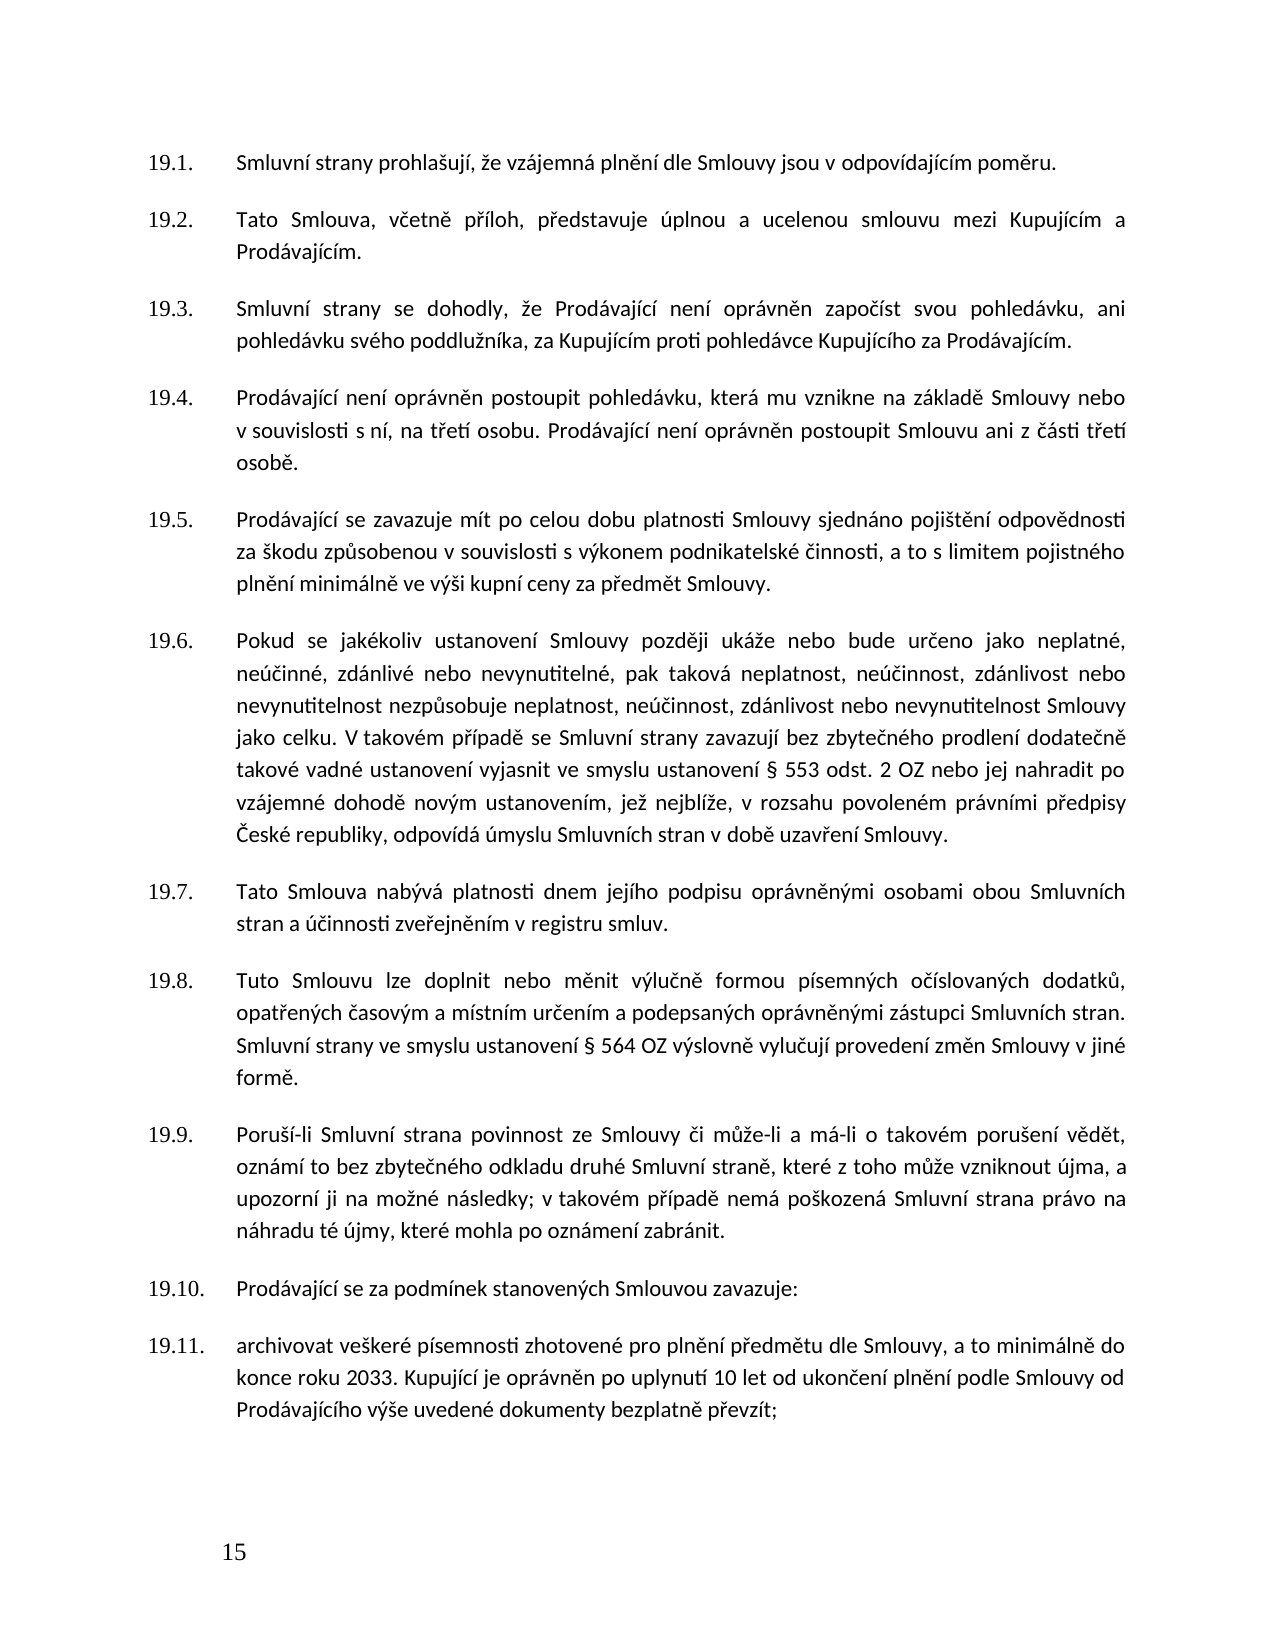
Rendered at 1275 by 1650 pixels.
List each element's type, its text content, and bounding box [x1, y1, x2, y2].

subtitle Tato Smlouva, včetně příloh, představuje úplnou a ucelenou smlouvu mezi Kupujícím a Prodávajícím. [148, 205, 1127, 265]
subtitle Pokud se jakékoliv ustanovení Smlouvy později ukáže nebo bude určeno jako neplatné, neúčinné, zdánlivé nebo nevynutitelné, pak taková neplatnost, neúčinnost, zdánlivost nebo nevynutitelnost nezpůsobuje neplatnost, neúčinnost, zdánlivost nebo nevynutitelnost Smlouvy jako celku. V takovém případě se Smluvní strany zavazují bez zbytečného prodlení dodatečně takové vadné ustanovení vyjasnit ve smyslu ustanovení § 553 odst. 2 OZ nebo jej nahradit po vzájemné dohodě novým ustanovením, jež nejblíže, v rozsahu povoleném právními předpisy České republiky, odpovídá úmyslu Smluvních stran v době uzavření Smlouvy. [148, 627, 1127, 848]
subtitle Prodávající není oprávněn postoupit pohledávku, která mu vznikne na základě Smlouvy nebo v souvislosti s ní, na třetí osobu. Prodávající není oprávněn postoupit Smlouvu ani z části třetí osobě. [148, 383, 1127, 476]
subtitle archivovat veškeré písemnosti zhotovené pro plnění předmětu dle Smlouvy, a to minimálně do konce roku 2033. Kupující je oprávněn po uplynutí 10 let od ukončení plnění podle Smlouvy od Prodávajícího výše uvedené dokumenty bezplatně převzít; [148, 1331, 1127, 1423]
subtitle Smluvní strany prohlašují, že vzájemná plnění dle Smlouvy jsou v odpovídajícím poměru. [148, 148, 1127, 176]
subtitle Prodávající se za podmínek stanovených Smlouvou zavazuje: [148, 1274, 1127, 1302]
subtitle Tuto Smlouvu lze doplnit nebo měnit výlučně formou písemných očíslovaných dodatků, opatřených časovým a místním určením a podepsaných oprávněnými zástupci Smluvních stran. Smluvní strany ve smyslu ustanovení § 564 OZ výslovně vylučují provedení změn Smlouvy v jiné formě. [148, 966, 1127, 1091]
subtitle Tato Smlouva nabývá platnosti dnem jejího podpisu oprávněnými osobami obou Smluvních stran a účinnosti zveřejněním v registru smluv. [148, 877, 1127, 937]
subtitle Poruší-li Smluvní strana povinnost ze Smlouvy či může-li a má-li o takovém porušení vědět, oznámí to bez zbytečného odkladu druhé Smluvní straně, které z toho může vzniknout újma, a upozorní ji na možné následky; v takovém případě nemá poškozená Smluvní strana právo na náhradu té újmy, které mohla po oznámení zabránit. [148, 1120, 1127, 1245]
subtitle Prodávající se zavazuje mít po celou dobu platnosti Smlouvy sjednáno pojištění odpovědnosti za škodu způsobenou v souvislosti s výkonem podnikatelské činnosti, a to s limitem pojistného plnění minimálně ve výši kupní ceny za předmět Smlouvy. [148, 505, 1127, 597]
subtitle Smluvní strany se dohodly, že Prodávající není oprávněn započíst svou pohledávku, ani pohledávku svého poddlužníka, za Kupujícím proti pohledávce Kupujícího za Prodávajícím. [148, 294, 1127, 354]
